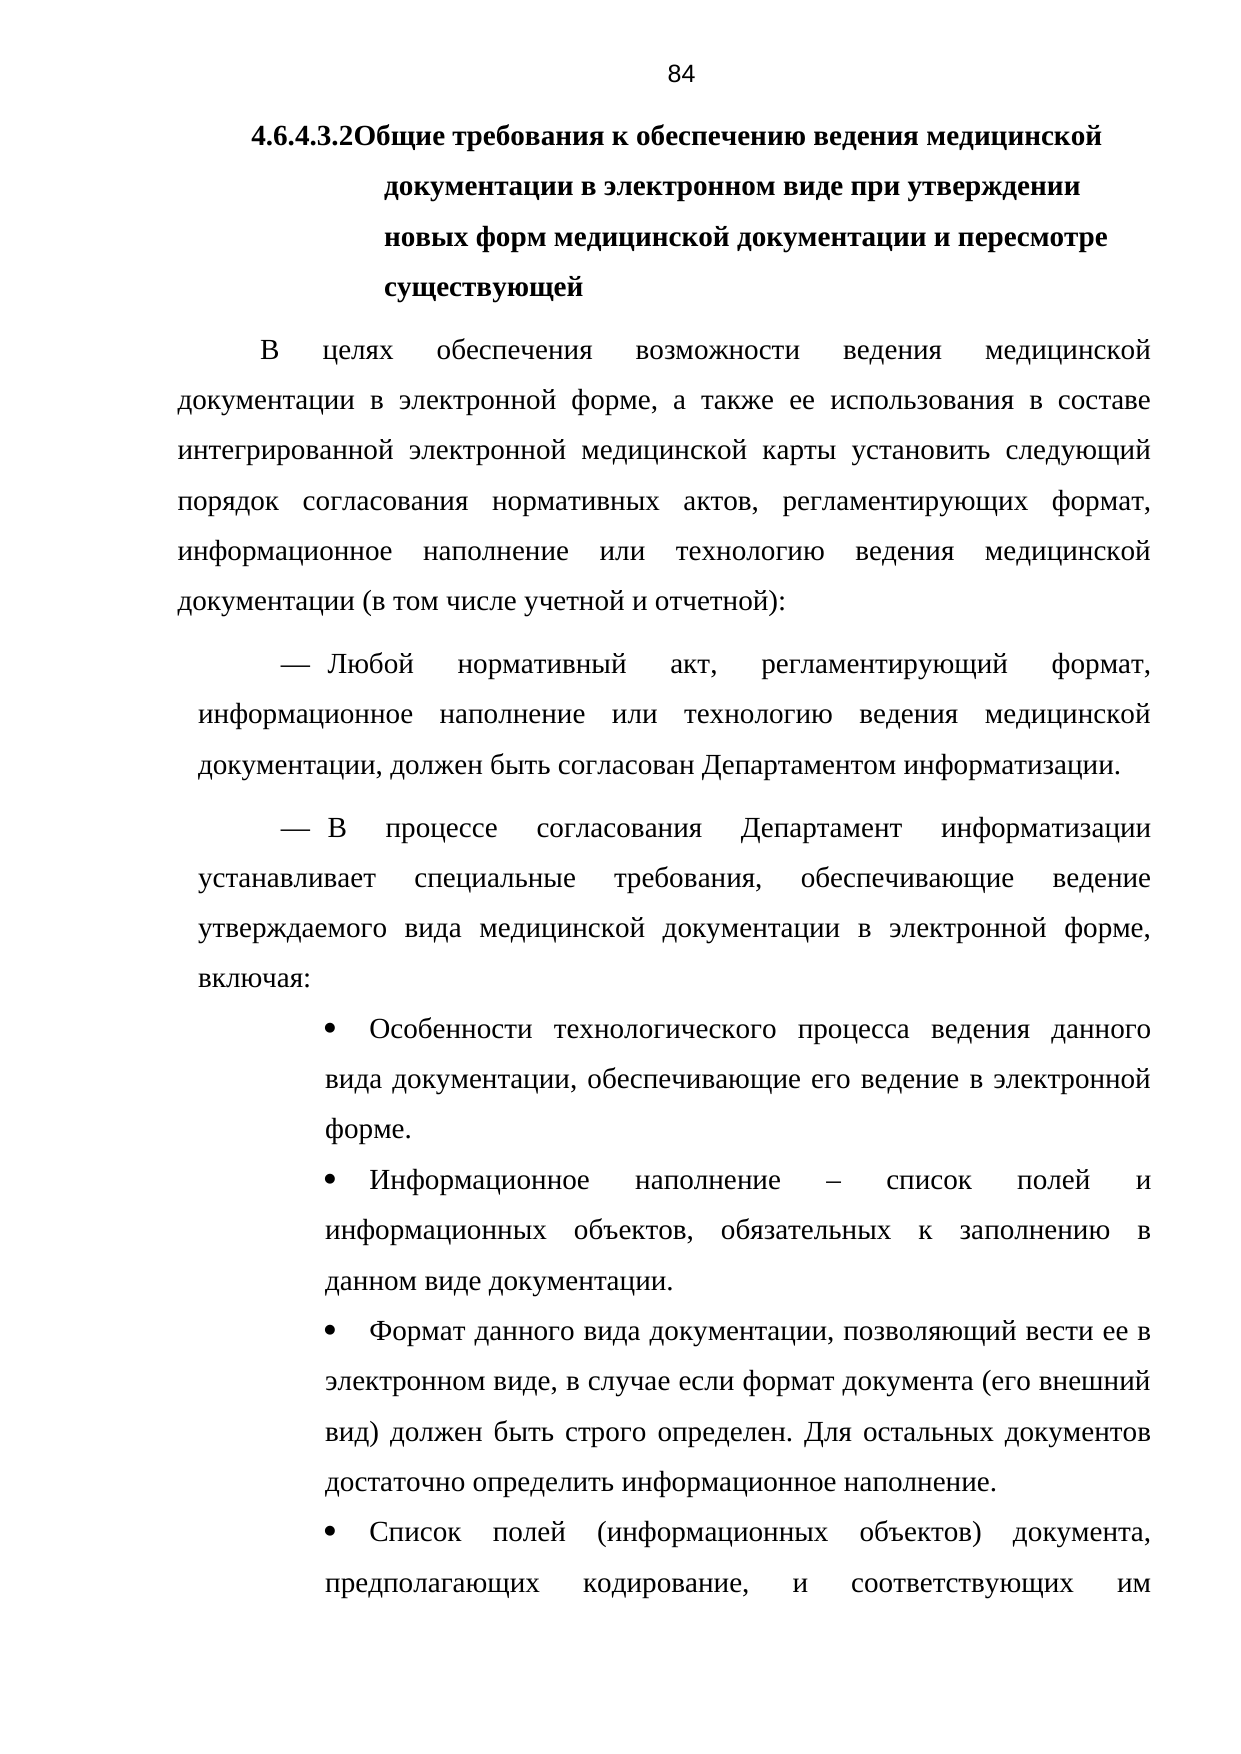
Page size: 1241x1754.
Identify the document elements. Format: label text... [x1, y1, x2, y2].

list Любой нормативный акт, регламентирующий формат, информационное наполнение или технологию ведения медицинской документации, должен быть согласован Департаментом информатизации. [198, 646, 1152, 780]
list Формат данного вида документации, позволяющий вести ее в электронном виде, в случае если формат документа (его внешний вид) должен быть строго определен. Для остальных документов достаточно определить информационное наполнение. [325, 1313, 1152, 1498]
list Информационное наполнение – список полей и информационных объектов, обязательных к заполнению в данном виде документации. [325, 1162, 1152, 1296]
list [325, 1514, 1152, 1598]
subtitle Общие требования к обеспечению ведения медицинской документации в электронном виде при утверждении новых форм медицинской документации и пересмотре существующей [251, 118, 1152, 303]
list В процессе согласования Департамент информатизации устанавливает специальные требования, обеспечивающие ведение утверждаемого вида медицинской документации в электронной форме, включая: [198, 810, 1152, 994]
text В целях обеспечения возможности ведения медицинской документации в электронной форме, а также ее использования в составе интегрированной электронной медицинской карты установить следующий порядок согласования нормативных актов, регламентирующих формат, информационное наполнение или технологию ведения медицинской документации (в том числе учетной и отчетной): [177, 332, 1152, 617]
list Особенности технологического процесса ведения данного вида документации, обеспечивающие его ведение в электронной форме. [325, 1011, 1152, 1145]
